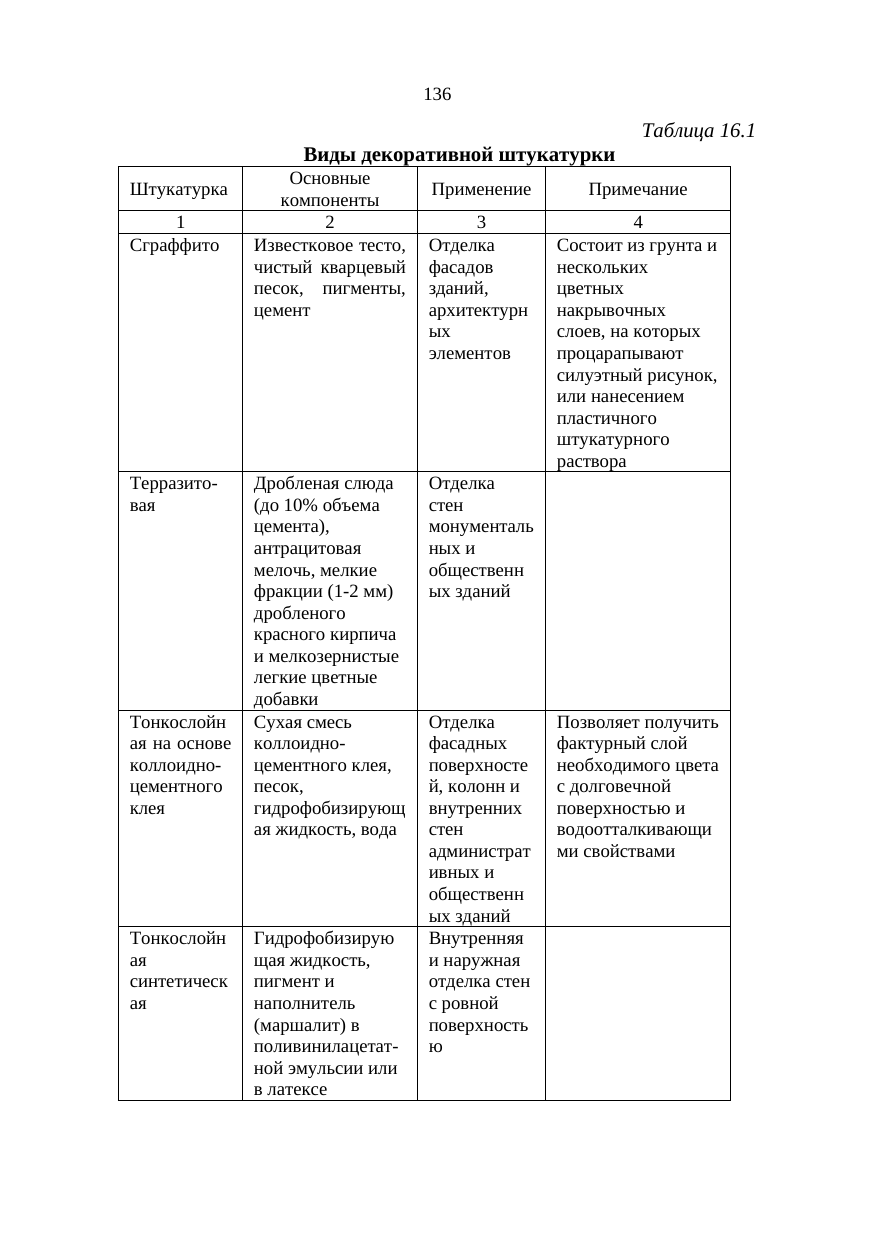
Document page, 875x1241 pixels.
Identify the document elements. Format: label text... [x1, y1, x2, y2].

text Виды декоративной штукатурки [118, 142, 756, 166]
table_cell Отделка фасадных поверхностей, колонн и внутренних стен административных и общественных зданий [418, 711, 545, 926]
table_cell 2 [243, 211, 417, 233]
table_cell 1 [119, 211, 242, 233]
table_cell Известковое тесто, чистый кварцевый песок, пигменты, цемент [243, 234, 417, 471]
table_cell Состоит из грунта и нескольких цветных накрывочных слоев, на которых процарапывают силуэтный рисунок, или нанесением пластичного штукатурного раствора [546, 234, 730, 471]
table_cell Тонкослойная на основе коллоидно- цементного клея [119, 711, 242, 926]
table_cell Позволяет получить фактурный слой необходимого цвета с долговечной поверхностью и водоотталкивающими свойствами [546, 711, 730, 926]
table_cell Терразито-вая [119, 472, 242, 709]
table_header Применение [418, 167, 545, 210]
table_cell Отделка стен монументальных и общественных зданий [418, 472, 545, 709]
table_cell Сграффито [119, 234, 242, 471]
table_cell [546, 472, 730, 709]
table_cell Гидрофобизирующая жидкость, пигмент и наполнитель (маршалит) в поливинилацетат-ной эмульсии или в латексе [243, 927, 417, 1100]
table_header Штукатурка [119, 167, 242, 210]
table_cell 3 [418, 211, 545, 233]
table_cell Дробленая слюда (до 10% объема цемента), антрацитовая мелочь, мелкие фракции (1-2 мм) дробленого красного кирпича и мелкозернистые легкие цветные добавки [243, 472, 417, 709]
table_header Основные компоненты [243, 167, 417, 210]
table_cell Тонкослойная синтетическая [119, 927, 242, 1100]
table_header Примечание [546, 167, 730, 210]
table_cell Внутренняя и наружная отделка стен с ровной поверхностью [418, 927, 545, 1100]
table_cell Отделка фасадов зданий, архитектурных элементов [418, 234, 545, 471]
table_cell 4 [546, 211, 730, 233]
table_cell Сухая смесь коллоидно-цементного клея, песок, гидрофобизирующая жидкость, вода [243, 711, 417, 926]
table_cell [546, 927, 730, 1100]
text Таблица 16.1 [118, 118, 756, 142]
